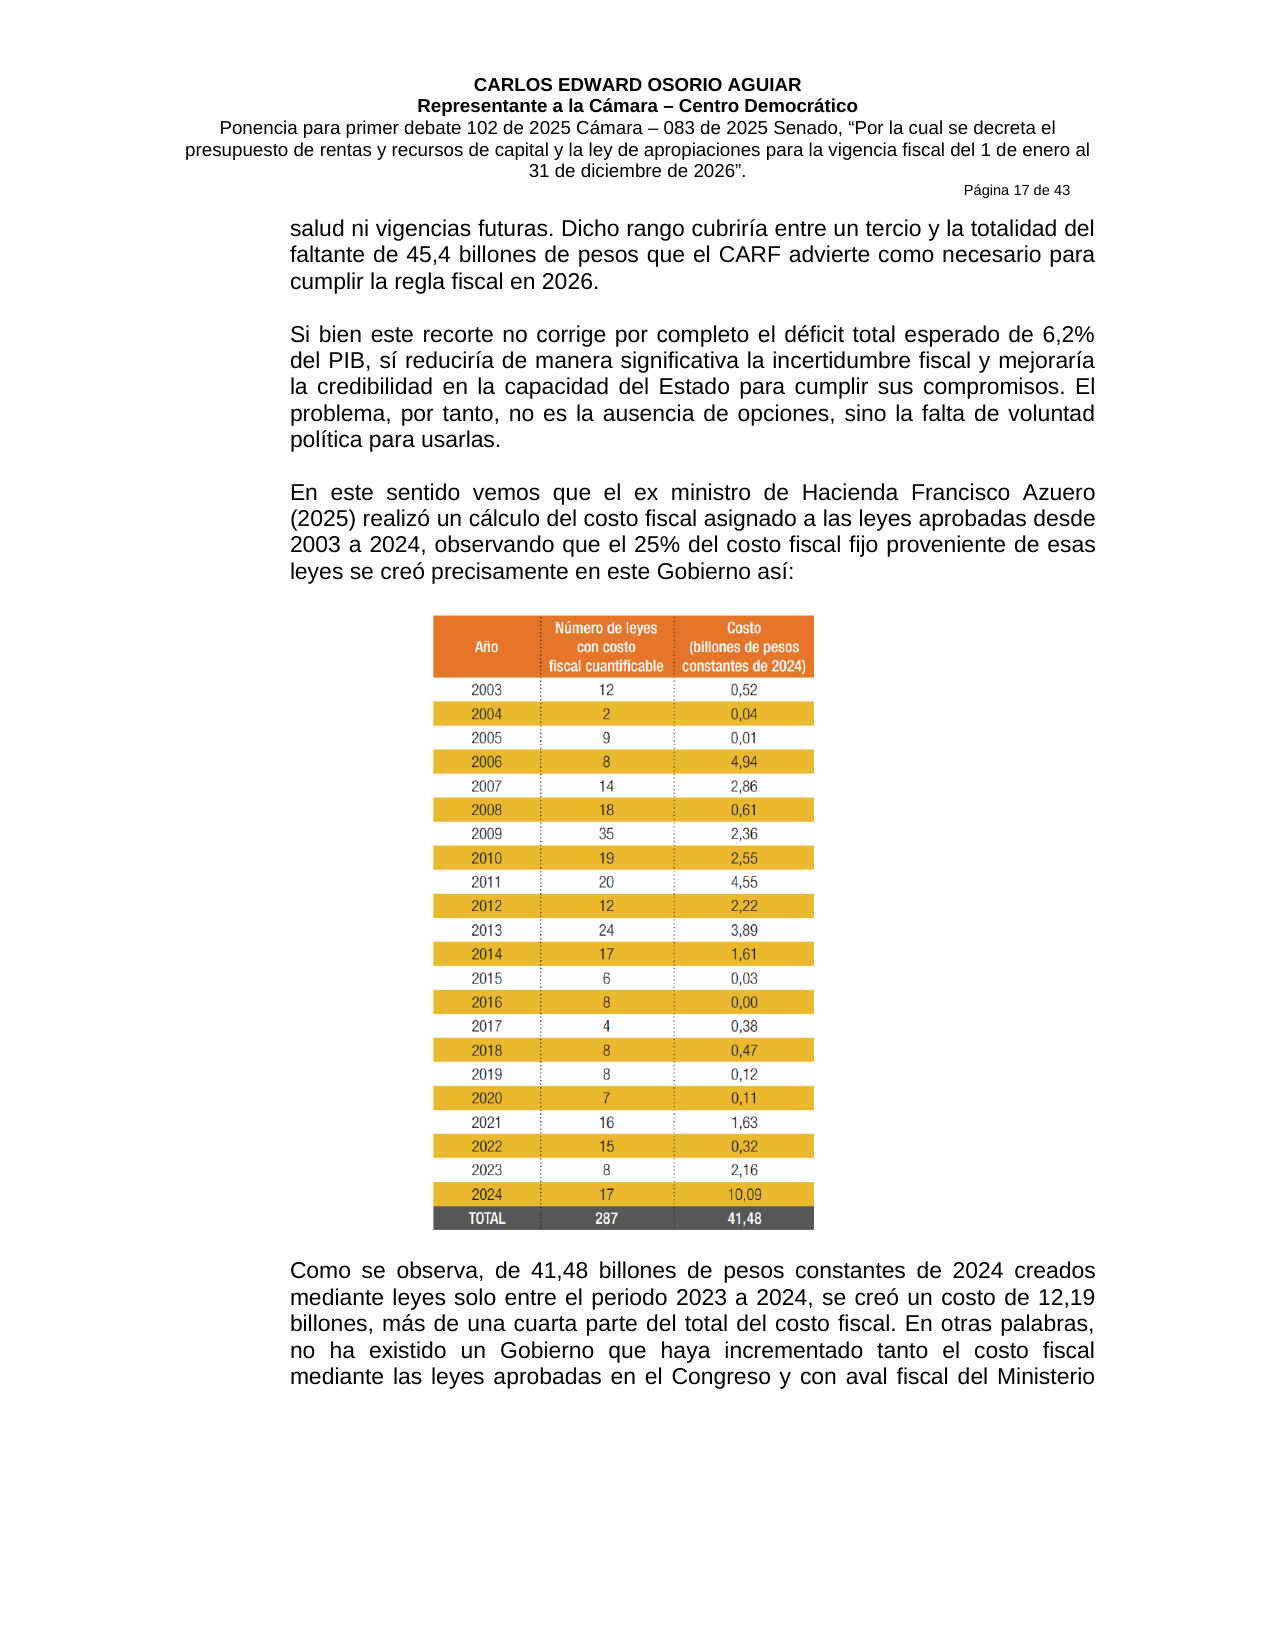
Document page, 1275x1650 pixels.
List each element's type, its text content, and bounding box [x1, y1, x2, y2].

picture [430, 610, 814, 1232]
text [290, 215, 1096, 294]
text En este sentido vemos que el ex ministro de Hacienda Francisco Azuero (2025) realizó un cálculo del costo fiscal asignado a las leyes aprobadas desde 2003 a 2024, observando que el 25% del costo fiscal fijo proveniente de esas leyes se creó precisamente en este Gobierno así: [290, 479, 1096, 584]
text Si bien este recorte no corrige por completo el déficit total esperado de 6,2% del PIB, sí reduciría de manera significativa la incertidumbre fiscal y mejoraría la credibilidad en la capacidad del Estado para cumplir sus compromisos. El problema, por tanto, no es la ausencia de opciones, sino la falta de voluntad política para usarlas. [290, 321, 1096, 452]
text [290, 1257, 1096, 1389]
